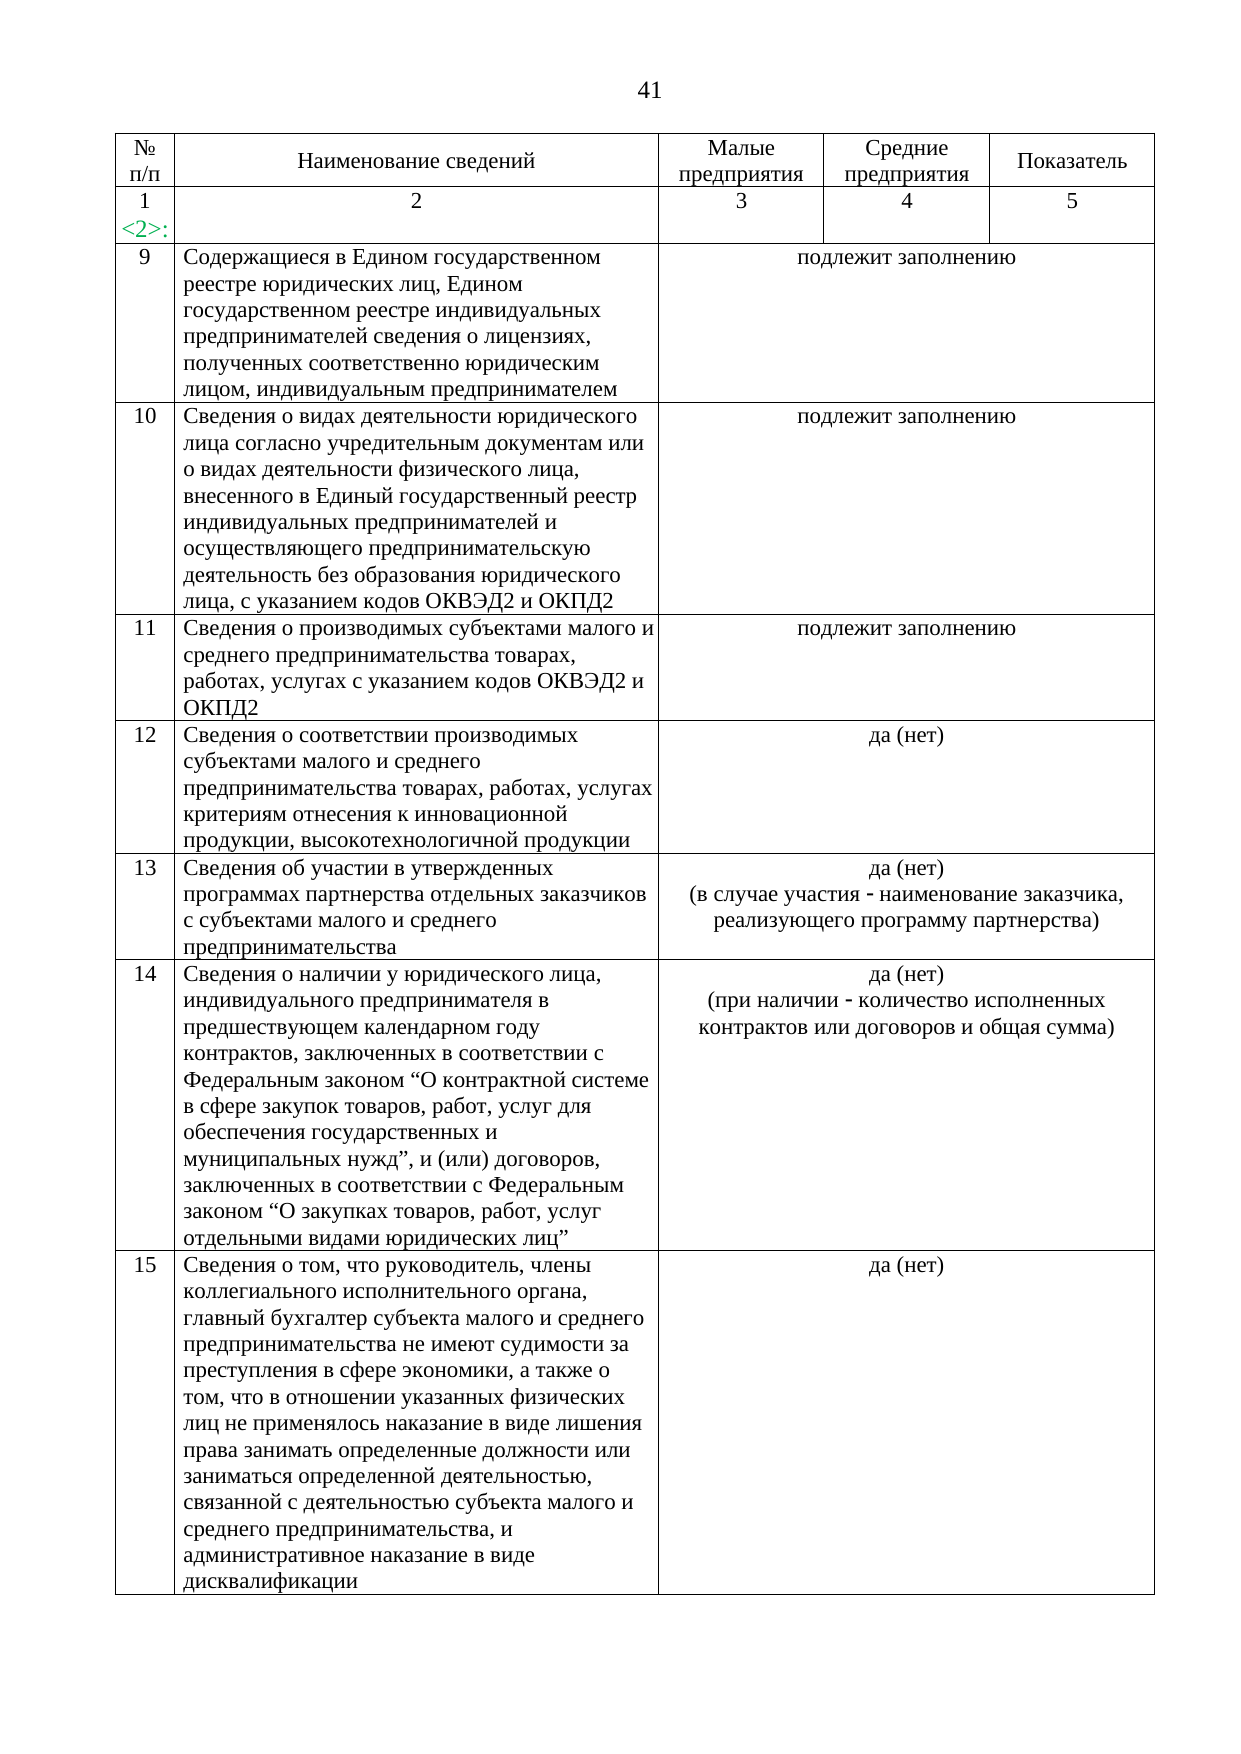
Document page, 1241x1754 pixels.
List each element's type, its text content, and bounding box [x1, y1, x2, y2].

table_cell да (нет) [659, 1251, 1154, 1594]
table_cell 4 [824, 187, 989, 242]
table_cell Сведения о производимых субъектами малого и среднего предпринимательства товарах, работах, услугах с указанием кодов ОКВЭД2 и ОКПД2 [175, 615, 658, 720]
table_cell Сведения о том, что руководитель, члены коллегиального исполнительного органа, главный бухгалтер субъекта малого и среднего предпринимательства не имеют судимости за преступления в сфере экономики, а также о том, что в отношении указанных физических лиц не применялось наказание в виде лишения права занимать определенные должности или заниматься определенной деятельностью, связанной с деятельностью субъекта малого и среднего предпринимательства, и административное наказание в виде дисквалификации [175, 1251, 658, 1594]
table_cell Сведения об участии в утвержденных программах партнерства отдельных заказчиков с субъектами малого и среднего предпринимательства [175, 854, 658, 959]
table_cell Сведения о соответствии производимых субъектами малого и среднего предпринимательства товарах, работах, услугах критериям отнесения к инновационной продукции, высокотехнологичной продукции [175, 721, 658, 853]
table_header № п/п [116, 134, 174, 186]
table_cell 11 [116, 615, 174, 720]
table_cell да (нет) (в случае участия наименование заказчика, реализующего программу партнерства) [659, 854, 1154, 959]
table_cell Содержащиеся в Едином государственном реестре юридических лиц, Едином государственном реестре индивидуальных предпринимателей сведения о лицензиях, полученных соответственно юридическим лицом, индивидуальным предпринимателем [175, 244, 658, 402]
table_cell 2 [175, 187, 658, 242]
table_cell 15 [116, 1251, 174, 1594]
table_cell 14 [116, 960, 174, 1250]
table_cell подлежит заполнению [659, 403, 1154, 613]
table_cell подлежит заполнению [659, 244, 1154, 402]
table_cell да (нет) (при наличии количество исполненных контрактов или договоров и общая сумма) [659, 960, 1154, 1250]
table_cell 1 <2>: [116, 187, 174, 242]
table_cell Сведения о видах деятельности юридического лица согласно учредительным документам или о видах деятельности физического лица, внесенного в Единый государственный реестр индивидуальных предпринимателей и осуществляющего предпринимательскую деятельность без образования юридического лица, с указанием кодов ОКВЭД2 и ОКПД2 [175, 403, 658, 613]
table_cell 5 [990, 187, 1154, 242]
table_cell 9 [116, 244, 174, 402]
table_cell да (нет) [659, 721, 1154, 853]
table_header Средние предприятия [824, 134, 989, 186]
table_cell 10 [116, 403, 174, 613]
table_cell 12 [116, 721, 174, 853]
table_cell Сведения о наличии у юридического лица, индивидуального предпринимателя в предшествующем календарном году контрактов, заключенных в соответствии с Федеральным законом “О контрактной системе в сфере закупок товаров, работ, услуг для обеспечения государственных и муниципальных нужд”, и (или) договоров, заключенных в соответствии с Федеральным законом “О закупках товаров, работ, услуг отдельными видами юридических лиц” [175, 960, 658, 1250]
table_cell 3 [659, 187, 823, 242]
table_header Наименование сведений [175, 134, 658, 186]
table_header Показатель [990, 134, 1154, 186]
table_cell подлежит заполнению [659, 615, 1154, 720]
table_cell 13 [116, 854, 174, 959]
table_header Малые предприятия [659, 134, 823, 186]
